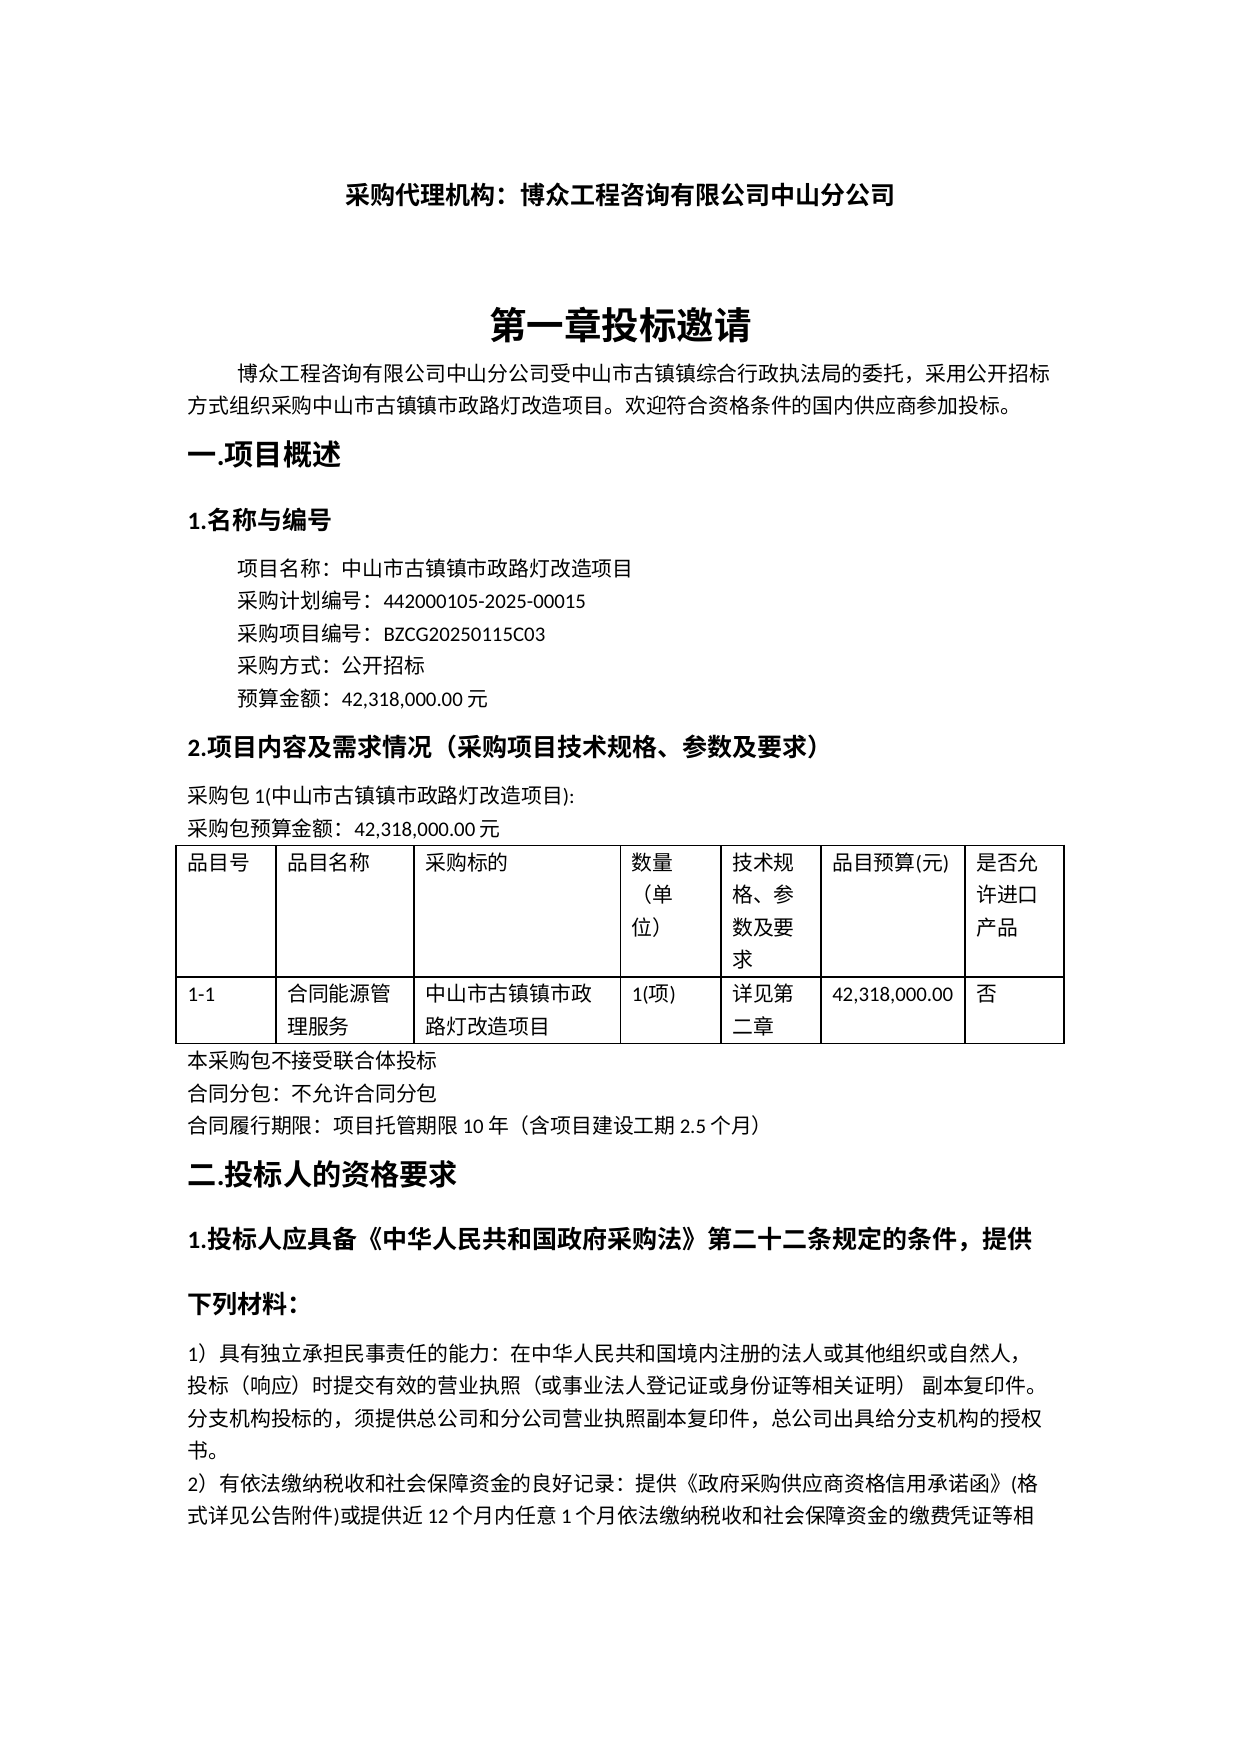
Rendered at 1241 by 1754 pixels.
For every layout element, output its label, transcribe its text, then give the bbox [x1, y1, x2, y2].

text 第一章投标邀请 [187, 292, 1053, 357]
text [187, 1467, 1053, 1532]
text 一.项目概述 [187, 422, 1053, 487]
table_cell 1(项) [621, 978, 720, 1043]
text 本采购包不接受联合体投标 [187, 1044, 1053, 1077]
table_header 是否允许进口产品 [966, 846, 1063, 976]
text 合同分包：不允许合同分包 [187, 1077, 1053, 1109]
text 二.投标人的资格要求 [187, 1142, 1053, 1207]
text 采购代理机构：博众工程咨询有限公司中山分公司 [187, 162, 1053, 227]
table_cell 中山市古镇镇市政路灯改造项目 [415, 978, 620, 1043]
text 项目名称：中山市古镇镇市政路灯改造项目 [187, 552, 1053, 584]
table_cell 详见第二章 [722, 978, 820, 1043]
table_cell 42,318,000.00 [822, 978, 964, 1043]
text 预算金额：42,318,000.00元 [187, 682, 1053, 714]
text 1）具有独立承担民事责任的能力：在中华人民共和国境内注册的法人或其他组织或自然人， 投标（响应）时提交有效的营业执照（或事业法人登记证或身份证等相关证明） 副本复印件。分支机构投标的，须提供总公司和分公司营业执照副本复印件，总公司出具给分支机构的授权书。 [187, 1337, 1053, 1467]
table_cell 否 [966, 978, 1063, 1043]
table_header 品目预算(元) [822, 846, 964, 976]
table_header 采购标的 [415, 846, 620, 976]
table_cell 1-1 [177, 978, 275, 1043]
table_header 数量（单位） [621, 846, 720, 976]
text 采购计划编号：442000105-2025-00015 [187, 584, 1053, 617]
table_cell 合同能源管理服务 [277, 978, 413, 1043]
text 采购包1(中山市古镇镇市政路灯改造项目): [187, 779, 1053, 812]
text 合同履行期限：项目托管期限10年（含项目建设工期2.5个月） [187, 1109, 1053, 1142]
table_header 技术规格、参数及要求 [722, 846, 820, 976]
text 1.投标人应具备《中华人民共和国政府采购法》第二十二条规定的条件，提供下列材料： [187, 1207, 1053, 1337]
text 1.名称与编号 [187, 487, 1053, 552]
text 2.项目内容及需求情况（采购项目技术规格、参数及要求） [187, 714, 1053, 779]
text 采购项目编号：BZCG20250115C03 [187, 617, 1053, 649]
table_header 品目号 [177, 846, 275, 976]
text 采购包预算金额：42,318,000.00元 [187, 812, 1053, 844]
table_header 品目名称 [277, 846, 413, 976]
text 采购方式：公开招标 [187, 649, 1053, 682]
text 博众工程咨询有限公司中山分公司受中山市古镇镇综合行政执法局的委托，采用公开招标方式组织采购中山市古镇镇市政路灯改造项目。欢迎符合资格条件的国内供应商参加投标。 [187, 357, 1053, 422]
